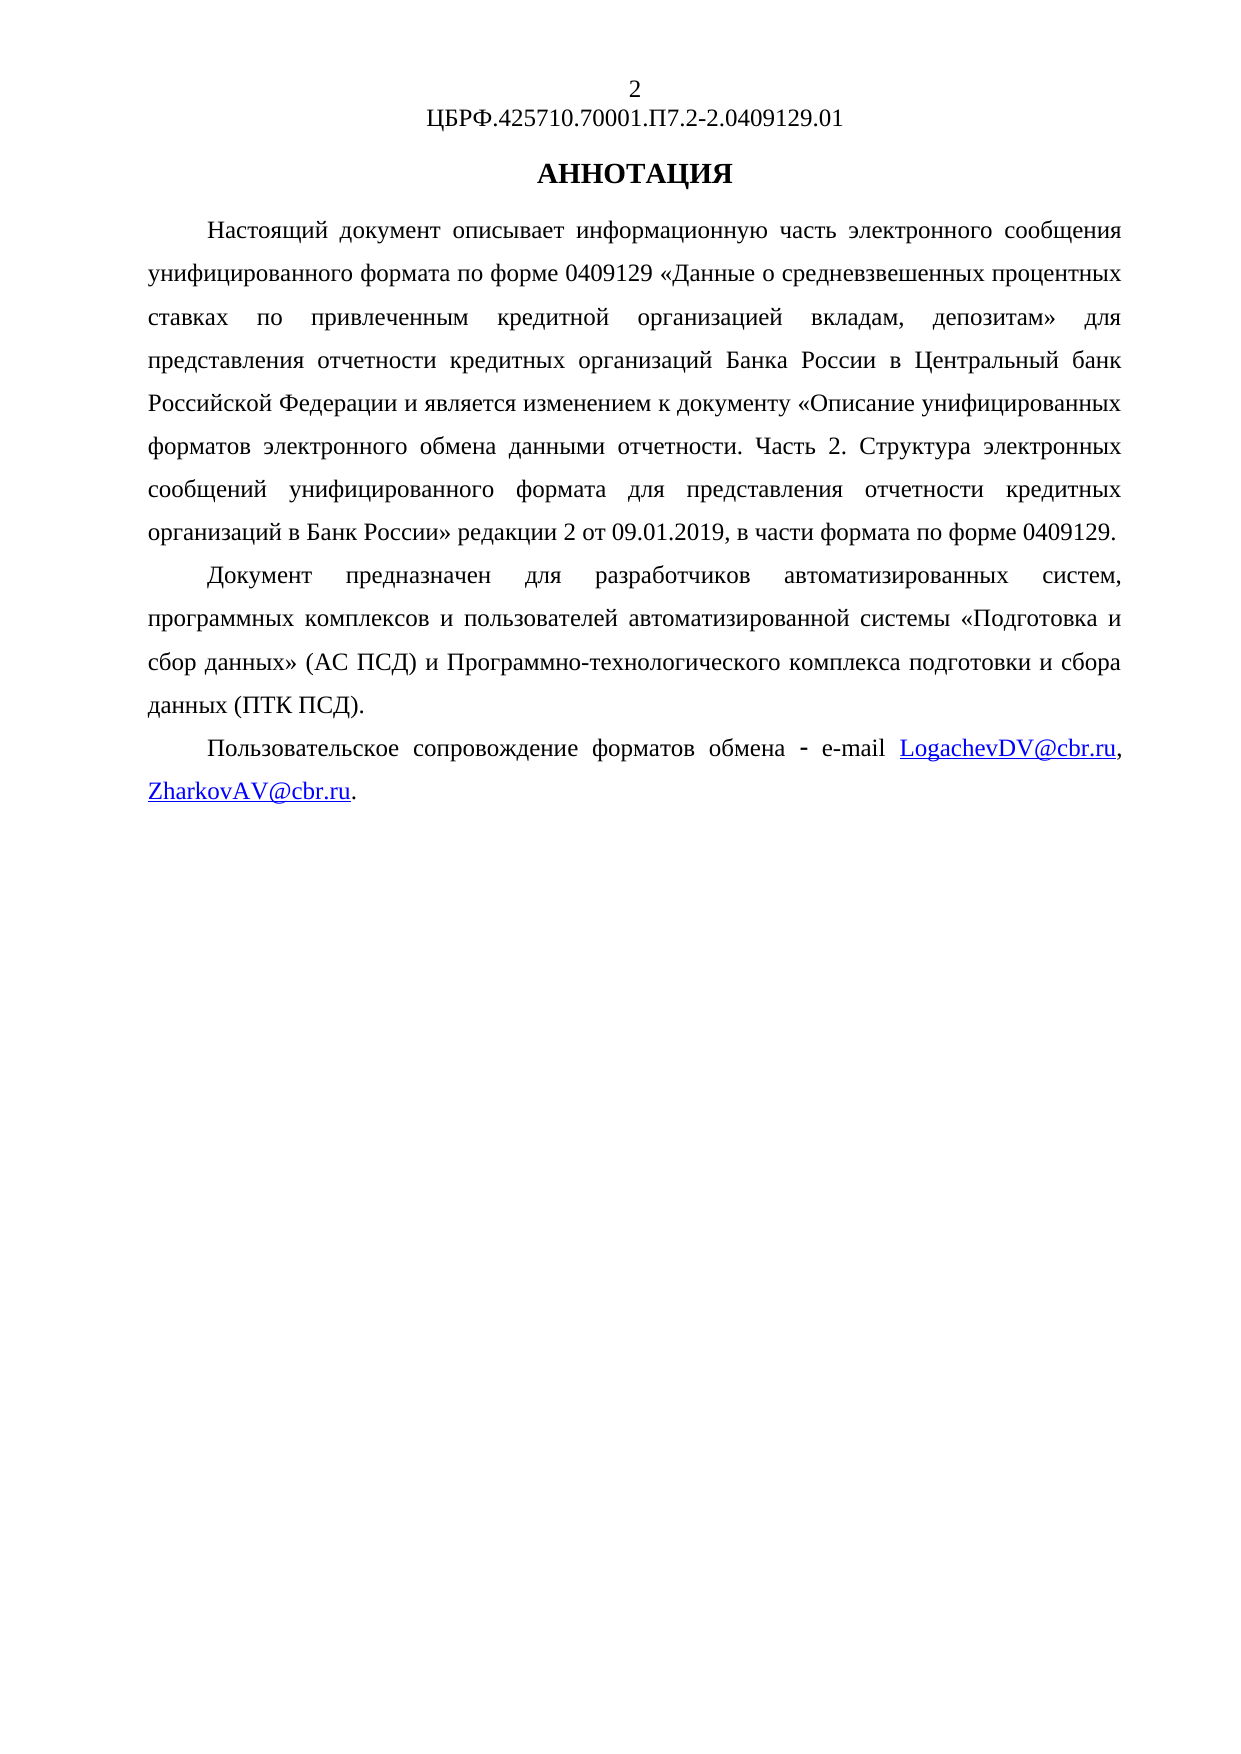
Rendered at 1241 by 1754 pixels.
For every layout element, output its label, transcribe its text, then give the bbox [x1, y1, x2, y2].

text Пользовательское сопровождение форматов обмена e-mail LogachevDV@cbr.ru, ZharkovAV@cbr.ru. [148, 733, 1122, 805]
text Настоящий документ описывает информационную часть электронного сообщения унифицированного формата по форме 0409129 «Данные о средневзвешенных процентных ставках по привлеченным кредитной организацией вкладам, депозитам» для представления отчетности кредитных организаций Банка России в Центральный банк Российской Федерации и является изменением к документу «Описание унифицированных форматов электронного обмена данными отчетности. Часть 2. Структура электронных сообщений унифицированного формата для представления отчетности кредитных организаций в Банк России» редакции 2 от 09.01.2019, в части формата по форме 0409129. [148, 215, 1122, 546]
text АННОТАЦИЯ [148, 156, 1122, 189]
text Документ предназначен для разработчиков автоматизированных систем, программных комплексов и пользователей автоматизированной системы «Подготовка и сбор данных» (АС ПСД) и Программно-технологического комплекса подготовки и сбора данных (ПТК ПСД). [148, 560, 1122, 718]
